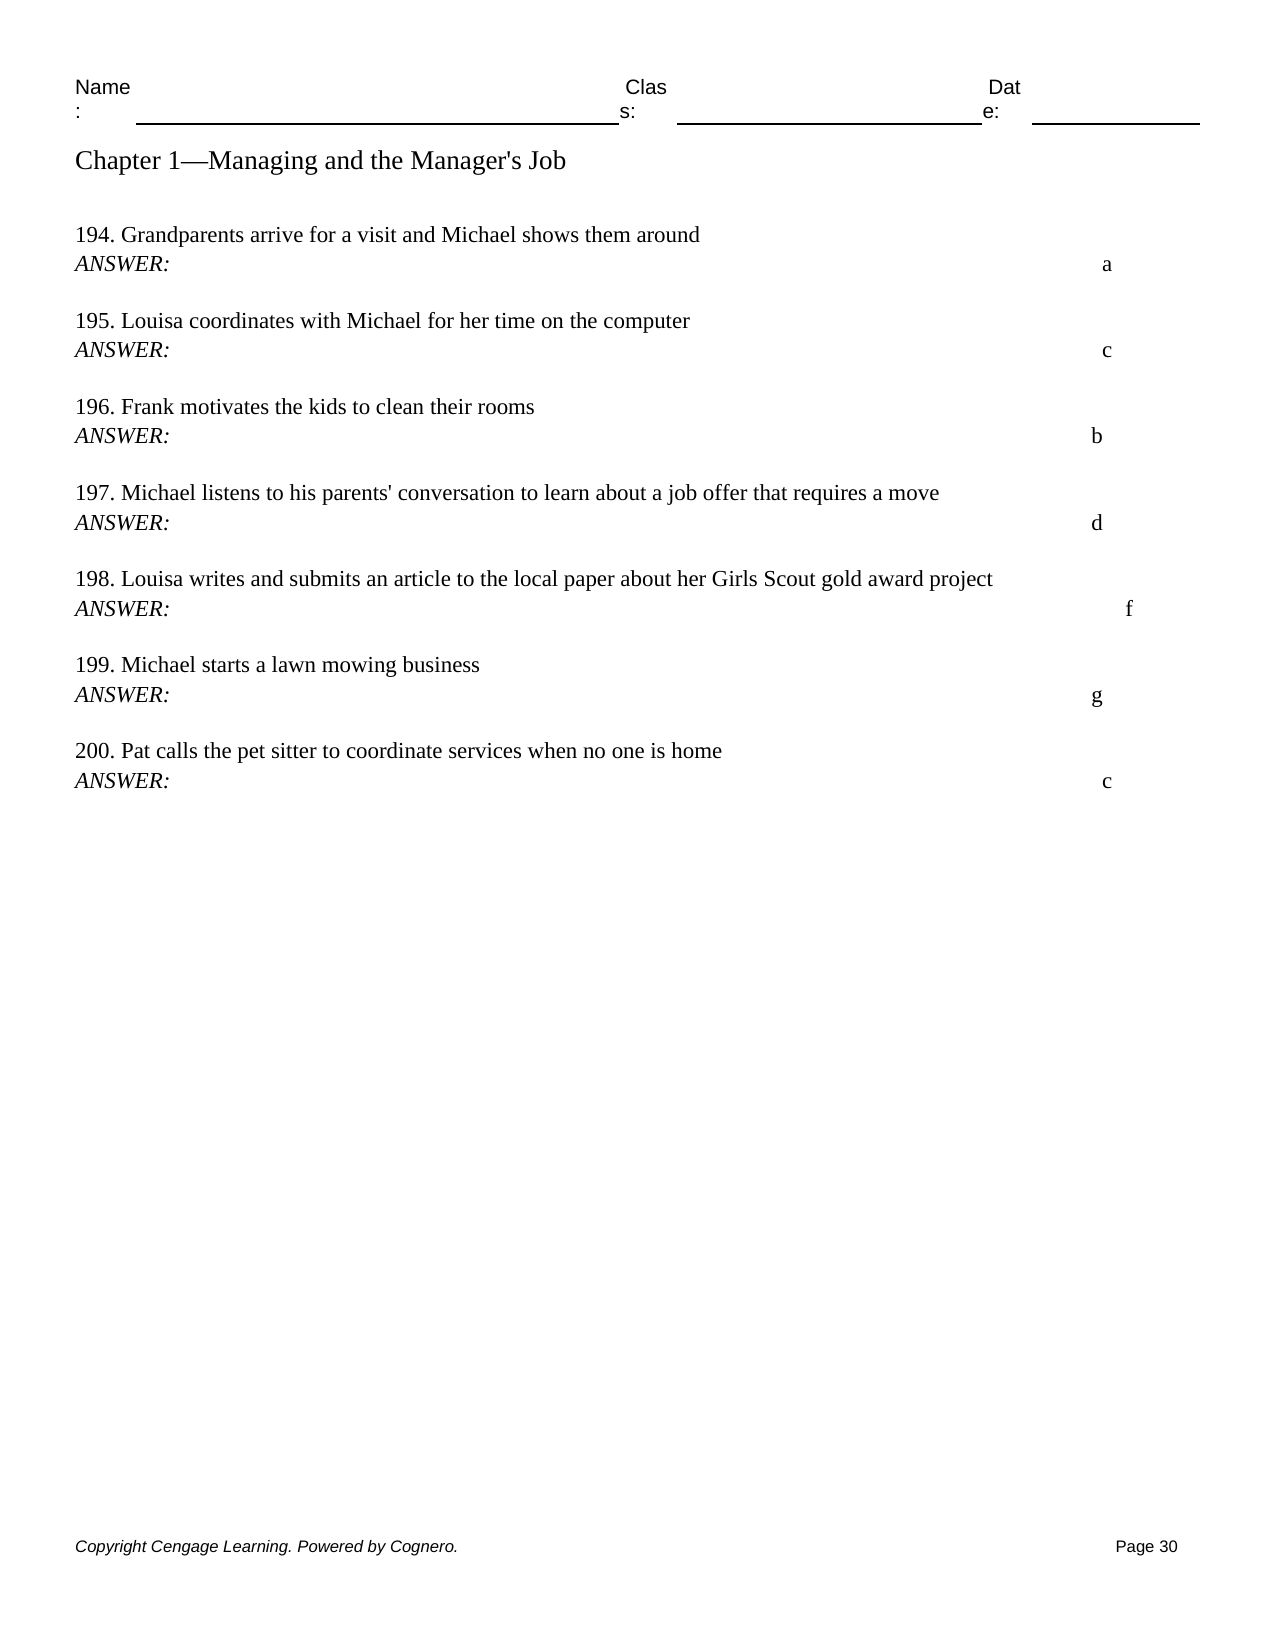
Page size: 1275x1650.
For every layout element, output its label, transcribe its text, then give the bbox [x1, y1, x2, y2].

table_header 199. Michael starts a lawn mowing business [75, 651, 1200, 710]
table_header 195. Louisa coordinates with Michael for her time on the computer [75, 307, 1200, 366]
table_header 194. Grandparents arrive for a visit and Michael shows them around [75, 221, 1200, 280]
table_header 198. Louisa writes and submits an article to the local paper about her Girls Scout gold award project [75, 565, 1200, 624]
table_header 196. Frank motivates the kids to clean their rooms [75, 393, 1200, 452]
table_header 197. Michael listens to his parents' conversation to learn about a job offer that requires a move [75, 479, 1200, 538]
table_header 200. Pat calls the pet sitter to coordinate services when no one is home [75, 737, 1200, 796]
